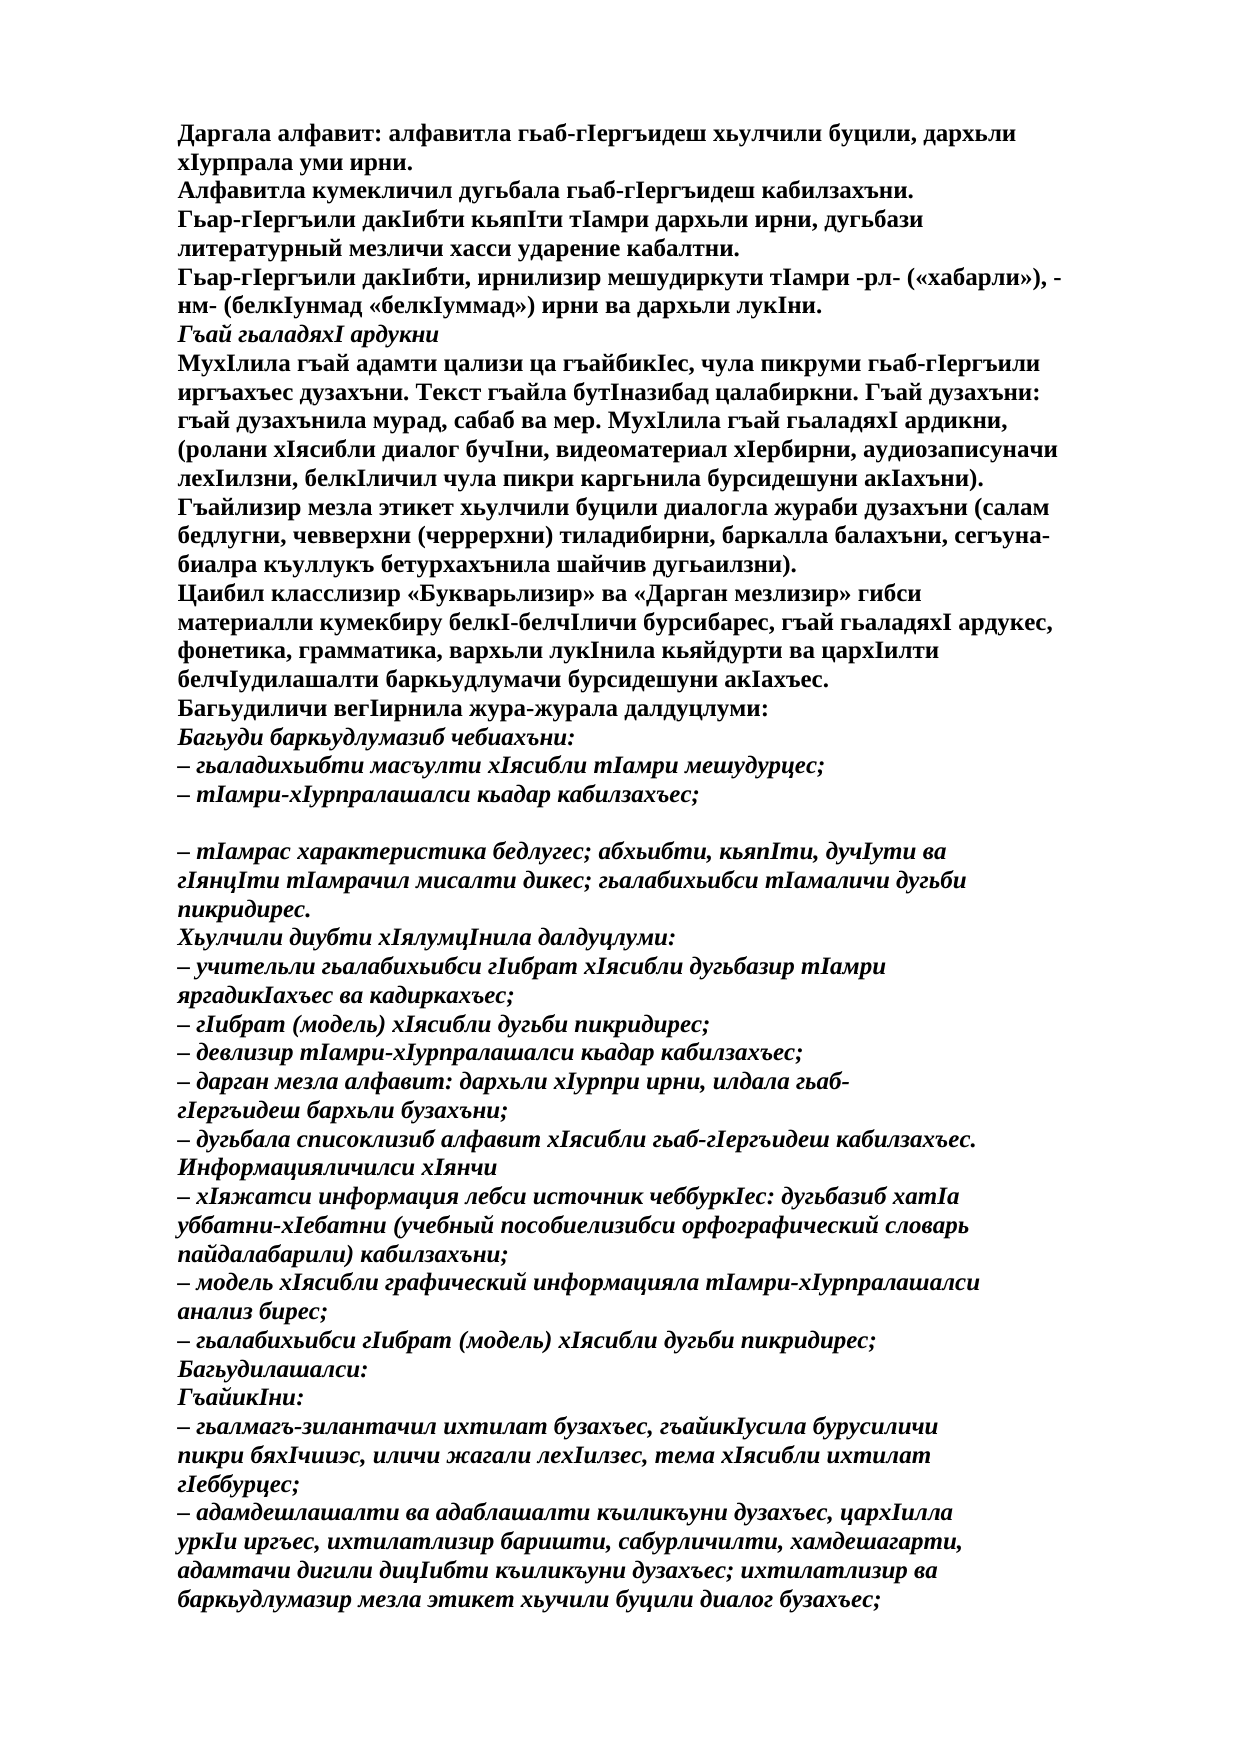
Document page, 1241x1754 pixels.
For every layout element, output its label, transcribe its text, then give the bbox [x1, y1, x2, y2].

text лехIилзни, белкIличил чула пикри каргьнила бурсидешуни акIахъни). [177, 463, 1152, 492]
text фонетика, грамматика, вархьли лукIнила кьяйдурти ва цархIилти [177, 636, 1152, 664]
text нм- (белкIунмад «белкIуммад») ирни ва дархьли лукIни. [177, 291, 1152, 319]
text – гьаладихьибти масъулти хIясибли тIамри мешудурцес; [177, 751, 1152, 779]
text Гъай гьаладяхI ардукни [177, 319, 1152, 348]
text адамтачи дигили дицIибти къиликъуни дузахъес; ихтилатлизир ва [177, 1555, 1152, 1584]
text белчIудилашалти баркьудлумачи бурсидешуни акIахъес. [177, 664, 1152, 693]
text – тIамрас характеристика бедлугес; абхьибти, кьяпIти, дучIути ва [177, 836, 1152, 865]
text – гьалабихьибси гIибрат (модель) хIясибли дугьби пикридирес; [177, 1325, 1152, 1354]
text анализ бирес; [177, 1296, 1152, 1325]
text Багьудилашалси: [177, 1354, 1152, 1382]
text гIянцIти тIамрачил мисалти дикес; гьалабихьибси тIамаличи дугьби [177, 865, 1152, 894]
text – учительли гьалабихьибси гIибрат хIясибли дугьбазир тIамри [177, 951, 1152, 980]
text – модель хIясибли графический информацияла тIамри-хIурпралашалси [177, 1267, 1152, 1296]
text хIурпрала уми ирни. [177, 147, 1152, 176]
text пикри бяхIчииэс, иличи жагали лехIилзес, тема хIясибли ихтилат [177, 1440, 1152, 1469]
text баркьудлумазир мезла этикет хьучили буцили диалог бузахъес; [177, 1584, 1152, 1612]
text Цаибил класслизир «Букварьлизир» ва «Дарган мезлизир» гибси [177, 578, 1152, 607]
text литературный мезличи хасси ударение кабалтни. [177, 233, 1152, 262]
text иргъахъес дузахъни. Текст гъайла бутIназибад цалабиркни. Гъай дузахъни: [177, 377, 1152, 406]
text – хIяжатси информация лебси источник чеббуркIес: дугьбазиб хатIа [177, 1181, 1152, 1210]
text гIергъидеш бархьли бузахъни; [177, 1095, 1152, 1124]
text уббатни-хIебатни (учебный пособиелизибси орфографический словарь [177, 1210, 1152, 1239]
text пикридирес. [177, 894, 1152, 922]
text Багьуди баркьудлумазиб чебиахъни: [177, 722, 1152, 751]
text – дугьбала списоклизиб алфавит хIясибли гьаб-гIергъидеш кабилзахъес. [177, 1124, 1152, 1152]
text пайдалабарили) кабилзахъни; [177, 1239, 1152, 1267]
text (ролани хIясибли диалог бучIни, видеоматериал хIербирни, аудиозаписуначи [177, 434, 1152, 463]
text Хьулчили диубти хIялумцIнила далдуцлуми: [177, 922, 1152, 951]
text ГъайикIни: [177, 1382, 1152, 1411]
text гъай дузахънила мурад, сабаб ва мер. МухIлила гъай гьаладяхI ардикни, [177, 406, 1152, 434]
text – дарган мезла алфавит: дархьли хIурпри ирни, илдала гьаб- [177, 1066, 1152, 1095]
text бедлугни, чевверхни (черрерхни) тиладибирни, баркалла балахъни, сегъуна- [177, 521, 1152, 549]
text Гьар-гIергъили дакIибти, ирнилизир мешудиркути тIамри -рл- («хабарли»), - [177, 262, 1152, 291]
text Гъайлизир мезла этикет хьулчили буцили диалогла жураби дузахъни (салам [177, 492, 1152, 521]
text Даргала алфавит: алфавитла гьаб-гIергъидеш хьулчили буцили, дархьли [177, 118, 1152, 147]
text уркIи иргъес, ихтилатлизир баришти, сабурличилти, хамдешагарти, [177, 1526, 1152, 1555]
text материалли кумекбиру белкI-белчIличи бурсибарес, гъай гьаладяхI ардукес, [177, 607, 1152, 636]
text – гIибрат (модель) хIясибли дугьби пикридирес; [177, 1009, 1152, 1037]
text Алфавитла кумекличил дугьбала гьаб-гIергъидеш кабилзахъни. [177, 176, 1152, 204]
text Багьудиличи вегIирнила жура-журала далдуцлуми: [177, 693, 1152, 722]
text – гьалмагъ-зилантачил ихтилат бузахъес, гъайикIусила бурусиличи [177, 1411, 1152, 1440]
text яргадикIахъес ва кадиркахъес; [177, 980, 1152, 1009]
text биалра къуллукъ бетурхахънила шайчив дугьаилзни). [177, 549, 1152, 578]
text – девлизир тIамри-хIурпралашалси кьадар кабилзахъес; [177, 1037, 1152, 1066]
text – тIамри-хIурпралашалси кьадар кабилзахъес; [177, 779, 1152, 808]
text – адамдешлашалти ва адаблашалти къиликъуни дузахъес, цархIилла [177, 1497, 1152, 1526]
text гIеббурцес; [177, 1469, 1152, 1497]
text Информацияличилси хIянчи [177, 1152, 1152, 1181]
text Гьар-гIергъили дакIибти кьяпIти тIамри дархьли ирни, дугьбази [177, 204, 1152, 233]
text МухIлила гъай адамти цализи ца гъайбикIес, чула пикруми гьаб-гIергъили [177, 348, 1152, 377]
